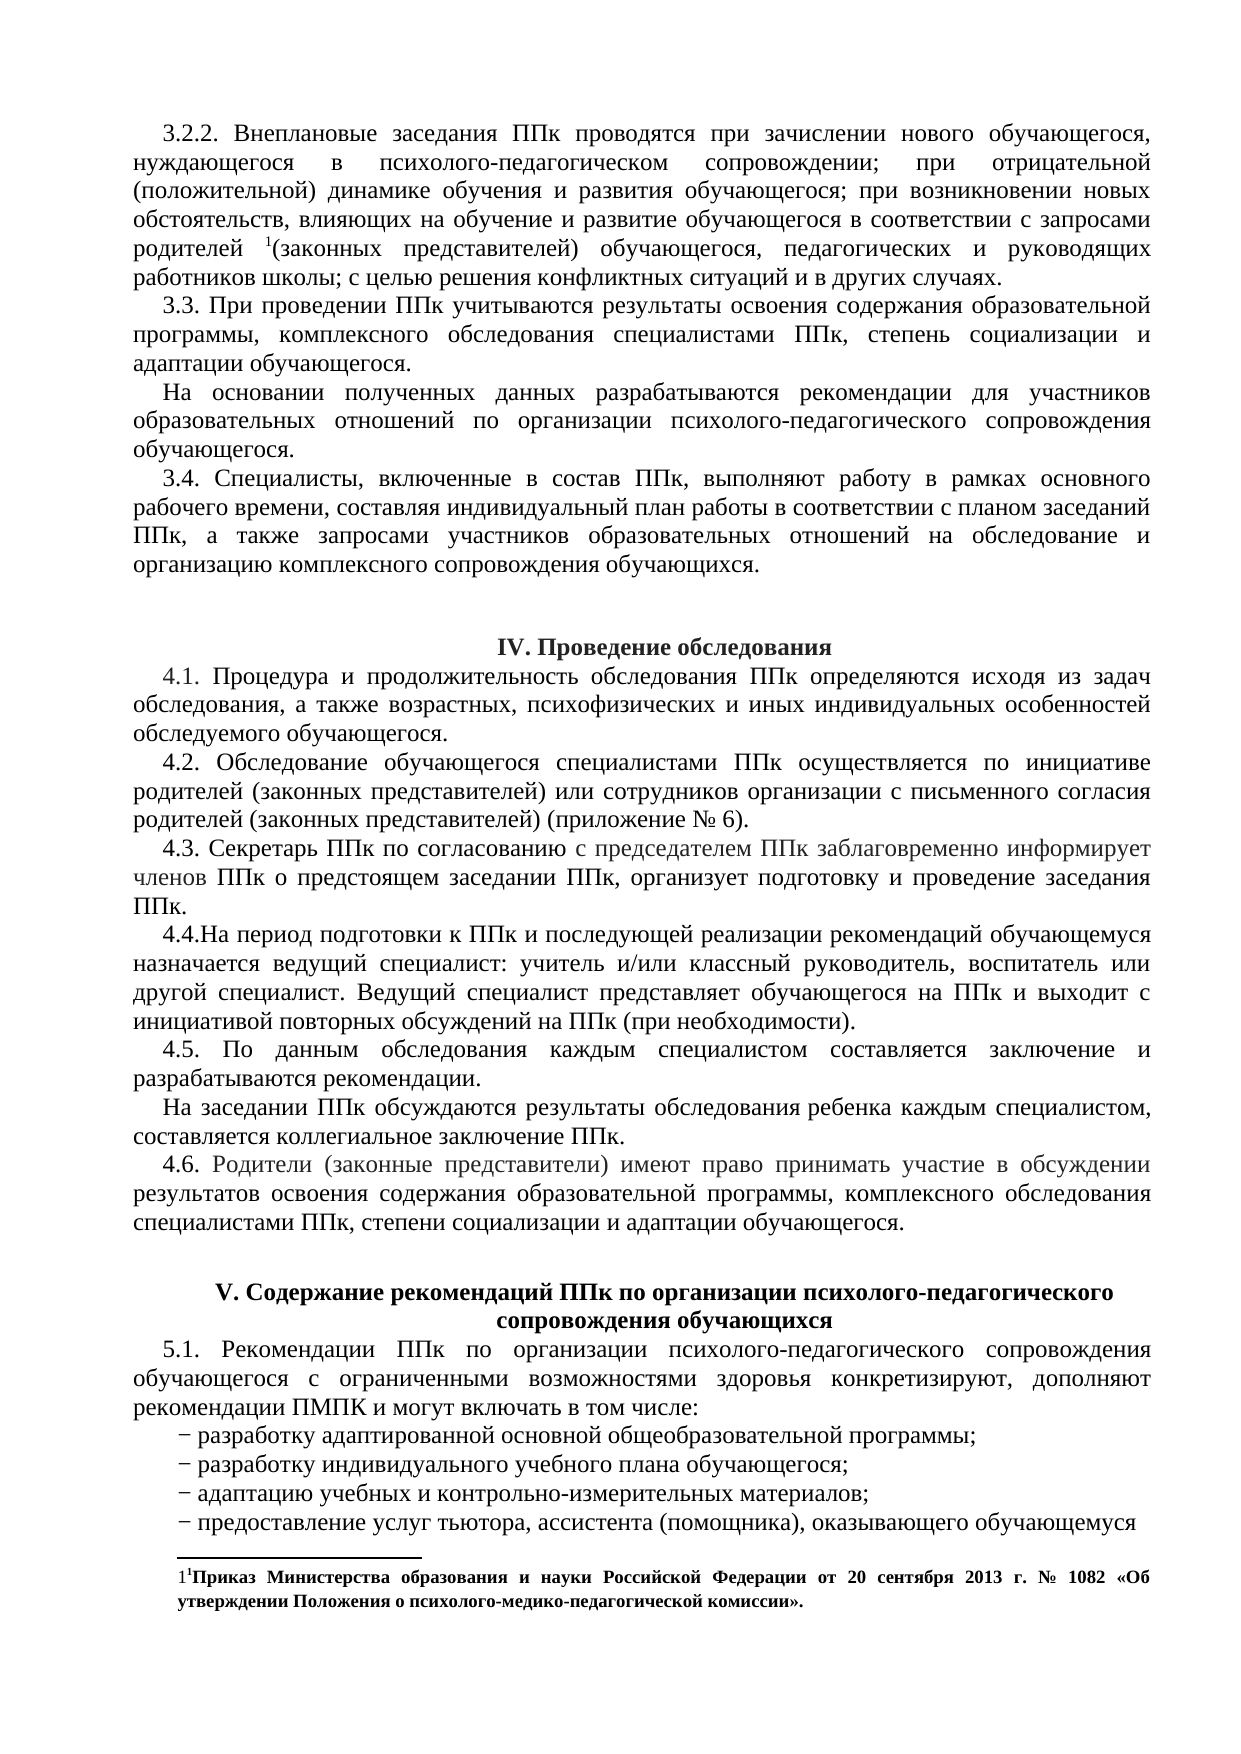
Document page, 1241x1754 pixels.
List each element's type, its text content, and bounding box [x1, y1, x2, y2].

text 4.2. Обследование обучающегося специалистами ППк осуществляется по инициативе родителей (законных представителей) или сотрудников организации с письменного согласия родителей (законных представителей) (приложение № 6). [133, 747, 1152, 833]
text 4.4.На период подготовки к ППк и последующей реализации рекомендаций обучающемуся назначается ведущий специалист: учитель и/или классный руководитель, воспитатель или другой специалист. Ведущий специалист представляет обучающегося на ППк и выходит с инициативой повторных обсуждений на ППк (при необходимости). [133, 919, 1152, 1034]
text 3.4. Специалисты, включенные в состав ППк, выполняют работу в рамках основного рабочего времени, составляя индивидуальный план работы в соответствии с планом заседаний ППк, а также запросами участников образовательных отношений на обследование и организацию комплексного сопровождения обучающихся. [133, 463, 1152, 578]
text сопровождения обучающихся [177, 1305, 1152, 1334]
text − разработку индивидуального учебного плана обучающегося; [177, 1449, 1152, 1478]
text 3.3. При проведении ППк учитываются результаты освоения содержания образовательной программы, комплексного обследования специалистами ППк, степень социализации и адаптации обучающегося. [133, 291, 1152, 377]
text 3.2.2. Внеплановые заседания ППк проводятся при зачислении нового обучающегося, нуждающегося в психолого-педагогическом сопровождении; при отрицательной (положительной) динамике обучения и развития обучающегося; при возникновении новых обстоятельств, влияющих на обучение и развитие обучающегося в соответствии с запросами родителей (законных представителей) обучающегося, педагогических и руководящих работников школы; с целью решения конфликтных ситуаций и в других случаях. [133, 118, 1152, 291]
text 4.5. По данным обследования каждым специалистом составляется заключение и разрабатываются рекомендации. [133, 1034, 1152, 1092]
text − адаптацию учебных и контрольно-измерительных материалов; [177, 1478, 1152, 1507]
text На заседании ППк обсуждаются результаты обследования ребенка каждым специалистом, составляется коллегиальное заключение ППк. [133, 1092, 1152, 1149]
text 4.3. Секретарь ППк по согласованию с председателем ППк заблаговременно информирует членов ППк о предстоящем заседании ППк, организует подготовку и проведение заседания ППк. [133, 833, 1152, 919]
text 4.1. Процедура и продолжительность обследования ППк определяются исходя из задач обследования, а также возрастных, психофизических и иных индивидуальных особенностей обследуемого обучающегося. [133, 661, 1152, 747]
text 4.6. Родители (законные представители) имеют право принимать участие в обсуждении результатов освоения содержания образовательной программы, комплексного обследования специалистами ППк, степени социализации и адаптации обучающегося. [133, 1149, 1152, 1236]
text − предоставление услуг тьютора, ассистента (помощника), оказывающего обучающемуся [177, 1507, 1152, 1535]
text На основании полученных данных разрабатываются рекомендации для участников образовательных отношений по организации психолого-педагогического сопровождения обучающегося. [133, 377, 1152, 463]
text 5.1. Рекомендации ППк по организации психолого-педагогического сопровождения обучающегося с ограниченными возможностями здоровья конкретизируют, дополняют рекомендации ПМПК и могут включать в том числе: [133, 1334, 1152, 1420]
text − разработку адаптированной основной общеобразовательной программы; [177, 1420, 1152, 1449]
text IV. Проведение обследования [177, 632, 1152, 661]
text V. Содержание рекомендаций ППк по организации психолого-педагогического [177, 1277, 1152, 1305]
